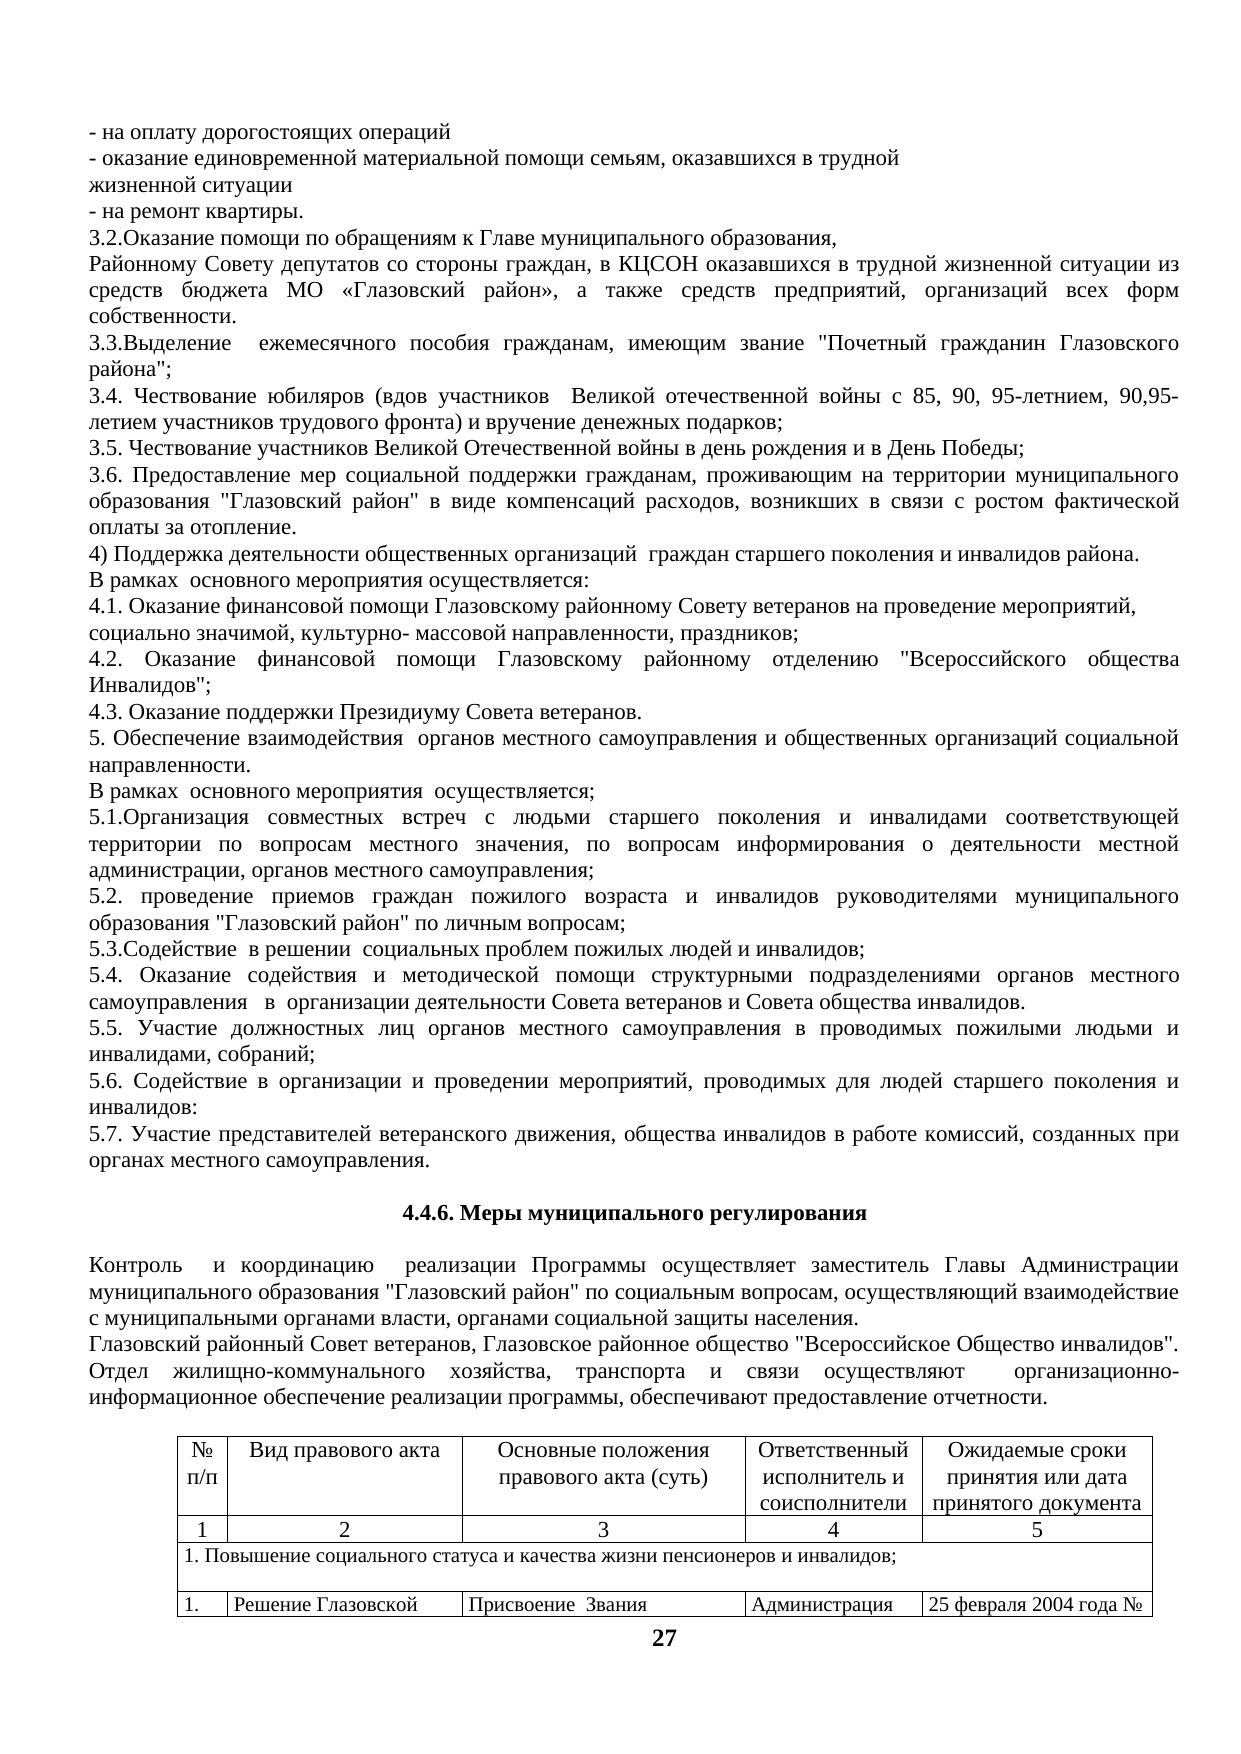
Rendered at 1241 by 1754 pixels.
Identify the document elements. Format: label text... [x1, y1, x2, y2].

text 3.4. Чествование юбиляров (вдов участников Великой отечественной войны с 85, 90, 95-летнием, 90,95-летием участников трудового фронта) и вручение денежных подарков; [88, 382, 1181, 434]
table_header Ответственный исполнитель и соисполнители [746, 1437, 922, 1515]
table_header Вид правового акта [228, 1437, 462, 1515]
text 4) Поддержка деятельности общественных организаций граждан старшего поколения и инвалидов района. [88, 540, 1181, 566]
text 4.2. Оказание финансовой помощи Глазовскому районному отделению "Всероссийского общества Инвалидов"; [88, 645, 1181, 698]
text Глазовский районный Совет ветеранов, Глазовское районное общество "Всероссийское Общество инвалидов". Отдел жилищно-коммунального хозяйства, транспорта и связи осуществляют организационно-информационное обеспечение реализации программы, обеспечивают предоставление отчетности. [88, 1330, 1181, 1409]
table_cell 1 [178, 1516, 227, 1542]
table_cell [746, 1592, 922, 1616]
table_header Ожидаемые сроки принятия или дата принятого документа [923, 1437, 1152, 1515]
text 4.4.6. Меры муниципального регулирования [88, 1199, 1181, 1225]
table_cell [923, 1592, 1152, 1616]
text 5.6. Содействие в организации и проведении мероприятий, проводимых для людей старшего поколения и инвалидов: [88, 1067, 1181, 1119]
text 3.5. Чествование участников Великой Отечественной войны в день рождения и в День Победы; [88, 434, 1181, 461]
text Контроль и координацию реализации Программы осуществляет заместитель Главы Администрации муниципального образования "Глазовский район" по социальным вопросам, осуществляющий взаимодействие с муниципальными органами власти, органами социальной защиты населения. [88, 1251, 1181, 1330]
table_header Основные положения правового акта (суть) [463, 1437, 745, 1515]
text В рамках основного мероприятия осуществляется; [88, 777, 1181, 803]
table_cell 1. [178, 1592, 227, 1616]
table_cell 3 [463, 1516, 745, 1542]
text 5.3.Содействие в решении социальных проблем пожилых людей и инвалидов; [88, 935, 1181, 961]
text 5.4. Оказание содействия и методической помощи структурными подразделениями органов местного самоуправления в организации деятельности Совета ветеранов и Совета общества инвалидов. [88, 961, 1181, 1014]
text 3.3.Выделение ежемесячного пособия гражданам, имеющим звание "Почетный гражданин Глазовского района"; [88, 329, 1181, 382]
text 4.3. Оказание поддержки Президиуму Совета ветеранов. [88, 698, 1181, 724]
text 5.2. проведение приемов граждан пожилого возраста и инвалидов руководителями муниципального образования "Глазовский район" по личным вопросам; [88, 882, 1181, 935]
table_cell 5 [923, 1516, 1152, 1542]
text - на ремонт квартиры. [88, 197, 1181, 223]
text - оказание единовременной материальной помощи семьям, оказавшихся в трудной [88, 144, 1181, 171]
table_cell 1. Повышение социального статуса и качества жизни пенсионеров и инвалидов; [178, 1543, 1152, 1591]
table_header № п/п [178, 1437, 227, 1515]
text 5.1.Организация совместных встреч с людьми старшего поколения и инвалидами соответствующей территории по вопросам местного значения, по вопросам информирования о деятельности местной администрации, органов местного самоуправления; [88, 803, 1181, 882]
text 5.5. Участие должностных лиц органов местного самоуправления в проводимых пожилыми людьми и инвалидами, собраний; [88, 1014, 1181, 1067]
text жизненной ситуации [88, 171, 1181, 197]
text 5.7. Участие представителей ветеранского движения, общества инвалидов в работе комиссий, созданных при органах местного самоуправления. [88, 1119, 1181, 1172]
text Районному Совету депутатов со стороны граждан, в КЦСОН оказавшихся в трудной жизненной ситуации из средств бюджета МО «Глазовский район», а также средств предприятий, организаций всех форм собственности. [88, 250, 1181, 329]
text 3.2.Оказание помощи по обращениям к Главе муниципального образования, [88, 223, 1181, 250]
table_cell 4 [746, 1516, 922, 1542]
text 3.6. Предоставление мер социальной поддержки гражданам, проживающим на территории муниципального образования "Глазовский район" в виде компенсаций расходов, возникших в связи с ростом фактической оплаты за отопление. [88, 461, 1181, 540]
text 4.1. Оказание финансовой помощи Глазовскому районному Совету ветеранов на проведение мероприятий, социально значимой, культурно- массовой направленности, праздников; [88, 592, 1181, 645]
text В рамках основного мероприятия осуществляется: [88, 566, 1181, 592]
text - на оплату дорогостоящих операций [88, 118, 1181, 144]
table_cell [228, 1592, 462, 1616]
text 5. Обеспечение взаимодействия органов местного самоуправления и общественных организаций социальной направленности. [88, 724, 1181, 777]
table_cell 2 [228, 1516, 462, 1542]
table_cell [463, 1592, 745, 1616]
